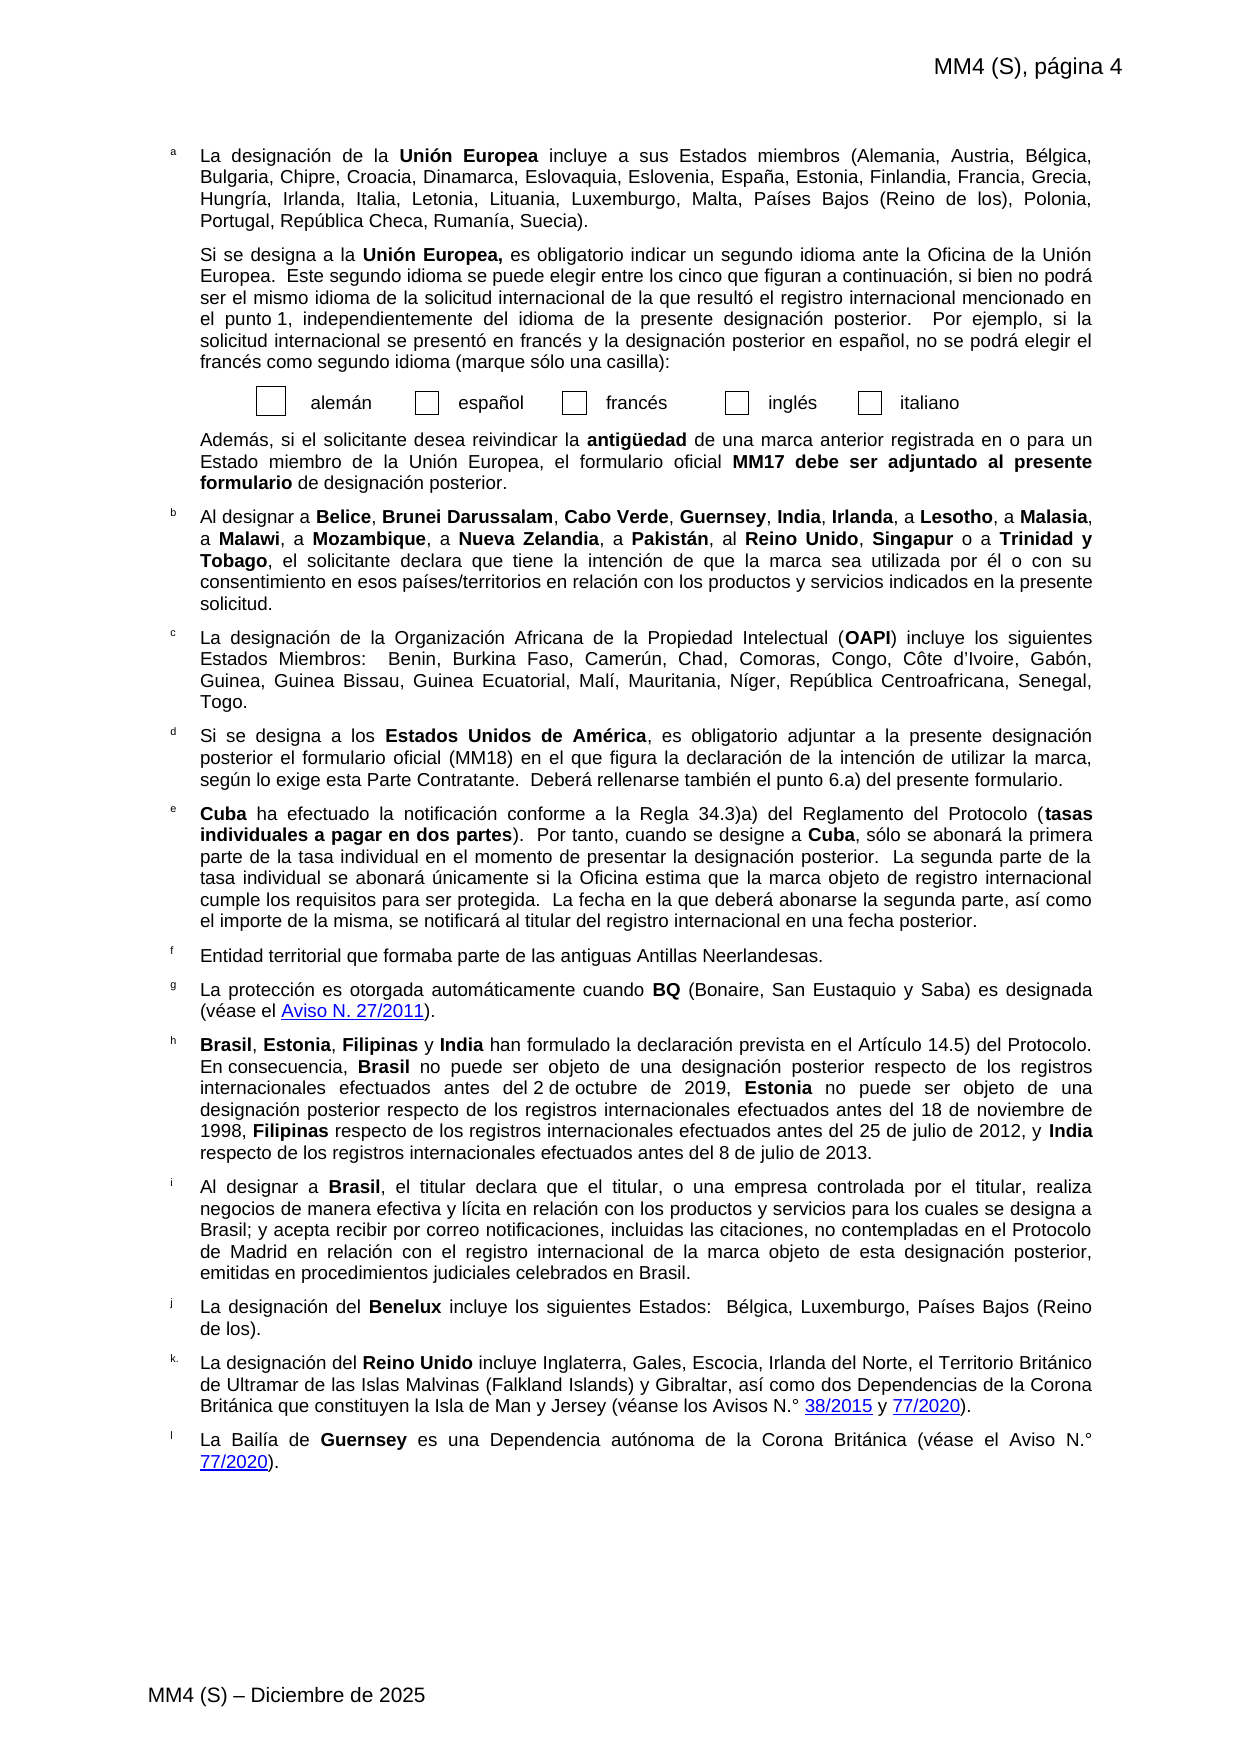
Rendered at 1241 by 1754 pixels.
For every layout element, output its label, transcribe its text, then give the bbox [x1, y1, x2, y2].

table_header a La designación de la Unión Europea incluye a sus Estados miembros (Alemania, Austria, Bélgica, Bulgaria, Chipre, Croacia, Dinamarca, Eslovaquia, Eslovenia, España, Estonia, Finlandia, Francia, Grecia, Hungría, Irlanda, Italia, Letonia, Lituania, Luxemburgo, Malta, Países Bajos (Reino de los), Polonia, Portugal, República Checa, Rumanía, Suecia). Si se designa a la Unión Europea, es obligatorio indicar un segundo idioma ante la Oficina de la Unión Europea. Este segundo idioma se puede elegir entre los cinco que figuran a continuación, si bien no podrá ser el mismo idioma de la solicitud internacional de la que resultó el registro internacional mencionado en el punto 1, independientemente del idioma de la presente designación posterior. Por ejemplo, si la solicitud internacional se presentó en francés y la designación posterior en español, no se podrá elegir el francés como segundo idioma (marque sólo una casilla): alemán español francés inglés italiano Además, si el solicitante desea reivindicar la antigüedad de una marca anterior registrada en o para un Estado miembro de la Unión Europea, el formulario oficial MM17 debe ser adjuntado al presente formulario de designación posterior. b Al designar a Belice, Brunei Darussalam, Cabo Verde, Guernsey, India, Irlanda, a Lesotho, a Malasia, a Malawi, a Mozambique, a Nueva Zelandia, a Pakistán, al Reino Unido, Singapur o a Trinidad y Tobago, el solicitante declara que tiene la intención de que la marca sea utilizada por él o con su consentimiento en esos países/territorios en relación con los productos y servicios indicados en la presente solicitud. c La designación de la Organización Africana de la Propiedad Intelectual (OAPI) incluye los siguientes Estados Miembros: Benin, Burkina Faso, Camerún, Chad, Comoras, Congo, Côte d’Ivoire, Gabón, Guinea, Guinea Bissau, Guinea Ecuatorial, Malí, Mauritania, Níger, República Centroafricana, Senegal, Togo. d Si se designa a los Estados Unidos de América, es obligatorio adjuntar a la presente designación posterior el formulario oficial (MM18) en el que figura la declaración de la intención de utilizar la marca, según lo exige esta Parte Contratante. Deberá rellenarse también el punto 6.a) del presente formulario. e Cuba ha efectuado la notificación conforme a la Regla 34.3)a) del Reglamento del Protocolo (tasas individuales a pagar en dos partes). Por tanto, cuando se designe a Cuba, sólo se abonará la primera parte de la tasa individual en el momento de presentar la designación posterior. La segunda parte de la tasa individual se abonará únicamente si la Oficina estima que la marca objeto de registro internacional cumple los requisitos para ser protegida. La fecha en la que deberá abonarse la segunda parte, así como el importe de la misma, se notificará al titular del registro internacional en una fecha posterior. f Entidad territorial que formaba parte de las antiguas Antillas Neerlandesas. g La protección es otorgada automáticamente cuando BQ (Bonaire, San Eustaquio y Saba) es designada (véase el Aviso N. 27/2011). h Brasil, Estonia, Filipinas y India han formulado la declaración prevista en el Artículo 14.5) del Protocolo. En consecuencia, Brasil no puede ser objeto de una designación posterior respecto de los registros internacionales efectuados antes del 2 de octubre de 2019, Estonia no puede ser objeto de una designación posterior respecto de los registros internacionales efectuados antes del 18 de noviembre de 1998, Filipinas respecto de los registros internacionales efectuados antes del 25 de julio de 2012, y India respecto de los registros internacionales efectuados antes del 8 de julio de 2013. i Al designar a Brasil, el titular declara que el titular, o una empresa controlada por el titular, realiza negocios de manera efectiva y lícita en relación con los productos y servicios para los cuales se designa a Brasil; y acepta recibir por correo notificaciones, incluidas las citaciones, no contempladas en el Protocolo de Madrid en relación con el registro internacional de la marca objeto de esta designación posterior, emitidas en procedimientos judiciales celebrados en Brasil. j La designación del Benelux incluye los siguientes Estados: Bélgica, Luxemburgo, Países Bajos (Reino de los). k. La designación del Reino Unido incluye Inglaterra, Gales, Escocia, Irlanda del Norte, el Territorio Británico de Ultramar de las Islas Malvinas (Falkland Islands) y Gibraltar, así como dos Dependencias de la Corona Británica que constituyen la Isla de Man y Jersey (véanse los Avisos N.° 38/2015 y 77/2020). l La Bailía de Guernsey es una Dependencia autónoma de la Corona Británica (véase el Aviso N.° 77/2020). [159, 132, 1122, 1472]
